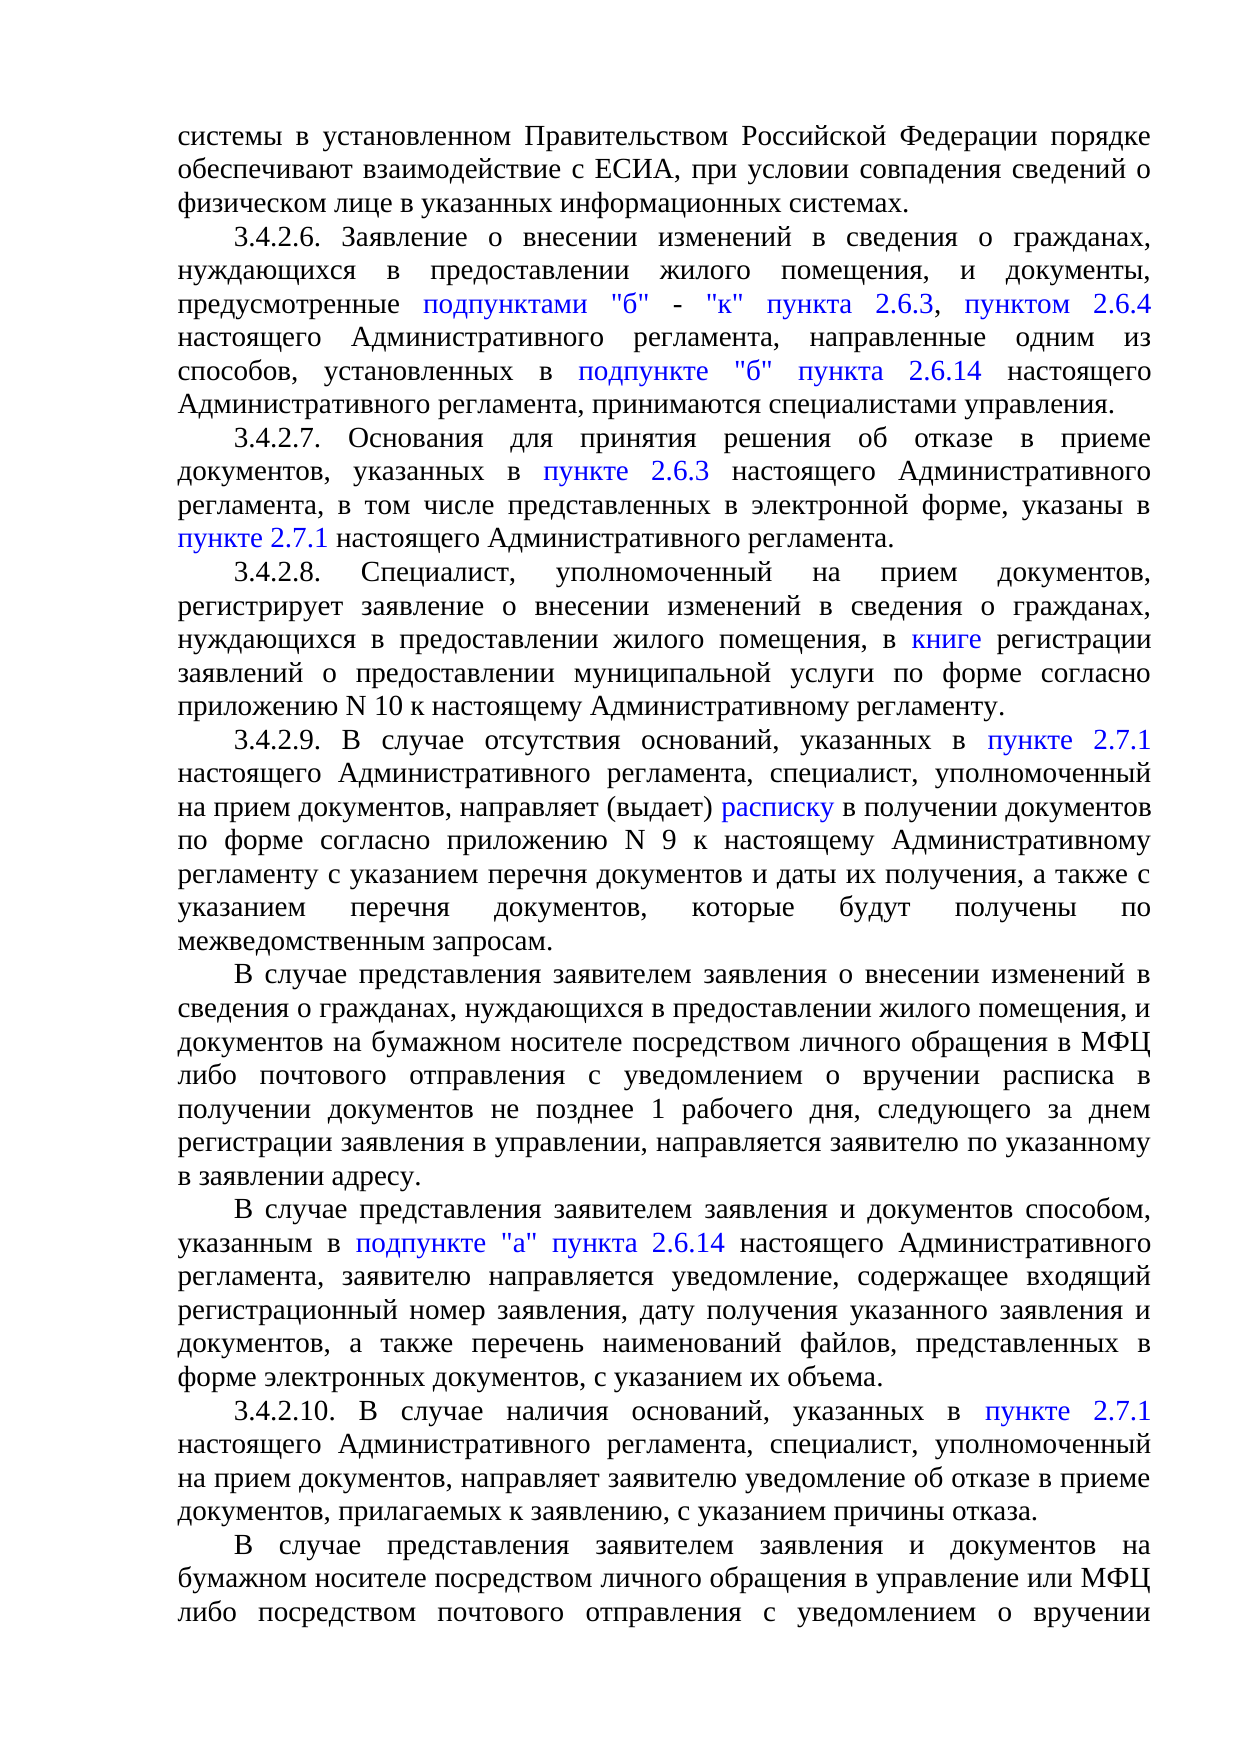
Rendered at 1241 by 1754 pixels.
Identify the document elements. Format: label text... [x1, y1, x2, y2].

text 3.4.2.8. Специалист, уполномоченный на прием документов, регистрирует заявление о внесении изменений в сведения о гражданах, нуждающихся в предоставлении жилого помещения, в книге регистрации заявлений о предоставлении муниципальной услуги по форме согласно приложению N 10 к настоящему Административному регламенту. [177, 554, 1152, 722]
text 3.4.2.6. Заявление о внесении изменений в сведения о гражданах, нуждающихся в предоставлении жилого помещения, и документы, предусмотренные подпунктами "б" - "к" пункта 2.6.3, пунктом 2.6.4 настоящего Административного регламента, направленные одним из способов, установленных в подпункте "б" пункта 2.6.14 настоящего Административного регламента, принимаются специалистами управления. [177, 219, 1152, 420]
text В случае представления заявителем заявления и документов способом, указанным в подпункте "а" пункта 2.6.14 настоящего Административного регламента, заявителю направляется уведомление, содержащее входящий регистрационный номер заявления, дату получения указанного заявления и документов, а также перечень наименований файлов, представленных в форме электронных документов, с указанием их объема. [177, 1191, 1152, 1393]
text 3.4.2.10. В случае наличия оснований, указанных в пункте 2.7.1 настоящего Административного регламента, специалист, уполномоченный на прием документов, направляет заявителю уведомление об отказе в приеме документов, прилагаемых к заявлению, с указанием причины отказа. [177, 1393, 1152, 1527]
text В случае представления заявителем заявления о внесении изменений в сведения о гражданах, нуждающихся в предоставлении жилого помещения, и документов на бумажном носителе посредством личного обращения в МФЦ либо почтового отправления с уведомлением о вручении расписка в получении документов не позднее 1 рабочего дня, следующего за днем регистрации заявления в управлении, направляется заявителю по указанному в заявлении адресу. [177, 957, 1152, 1191]
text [177, 1527, 1152, 1627]
text 3.4.2.9. В случае отсутствия оснований, указанных в пункте 2.7.1 настоящего Административного регламента, специалист, уполномоченный на прием документов, направляет (выдает) расписку в получении документов по форме согласно приложению N 9 к настоящему Административному регламенту с указанием перечня документов и даты их получения, а также с указанием перечня документов, которые будут получены по межведомственным запросам. [177, 722, 1152, 957]
text 3.4.2.7. Основания для принятия решения об отказе в приеме документов, указанных в пункте 2.6.3 настоящего Административного регламента, в том числе представленных в электронной форме, указаны в пункте 2.7.1 настоящего Административного регламента. [177, 420, 1152, 554]
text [177, 118, 1152, 219]
